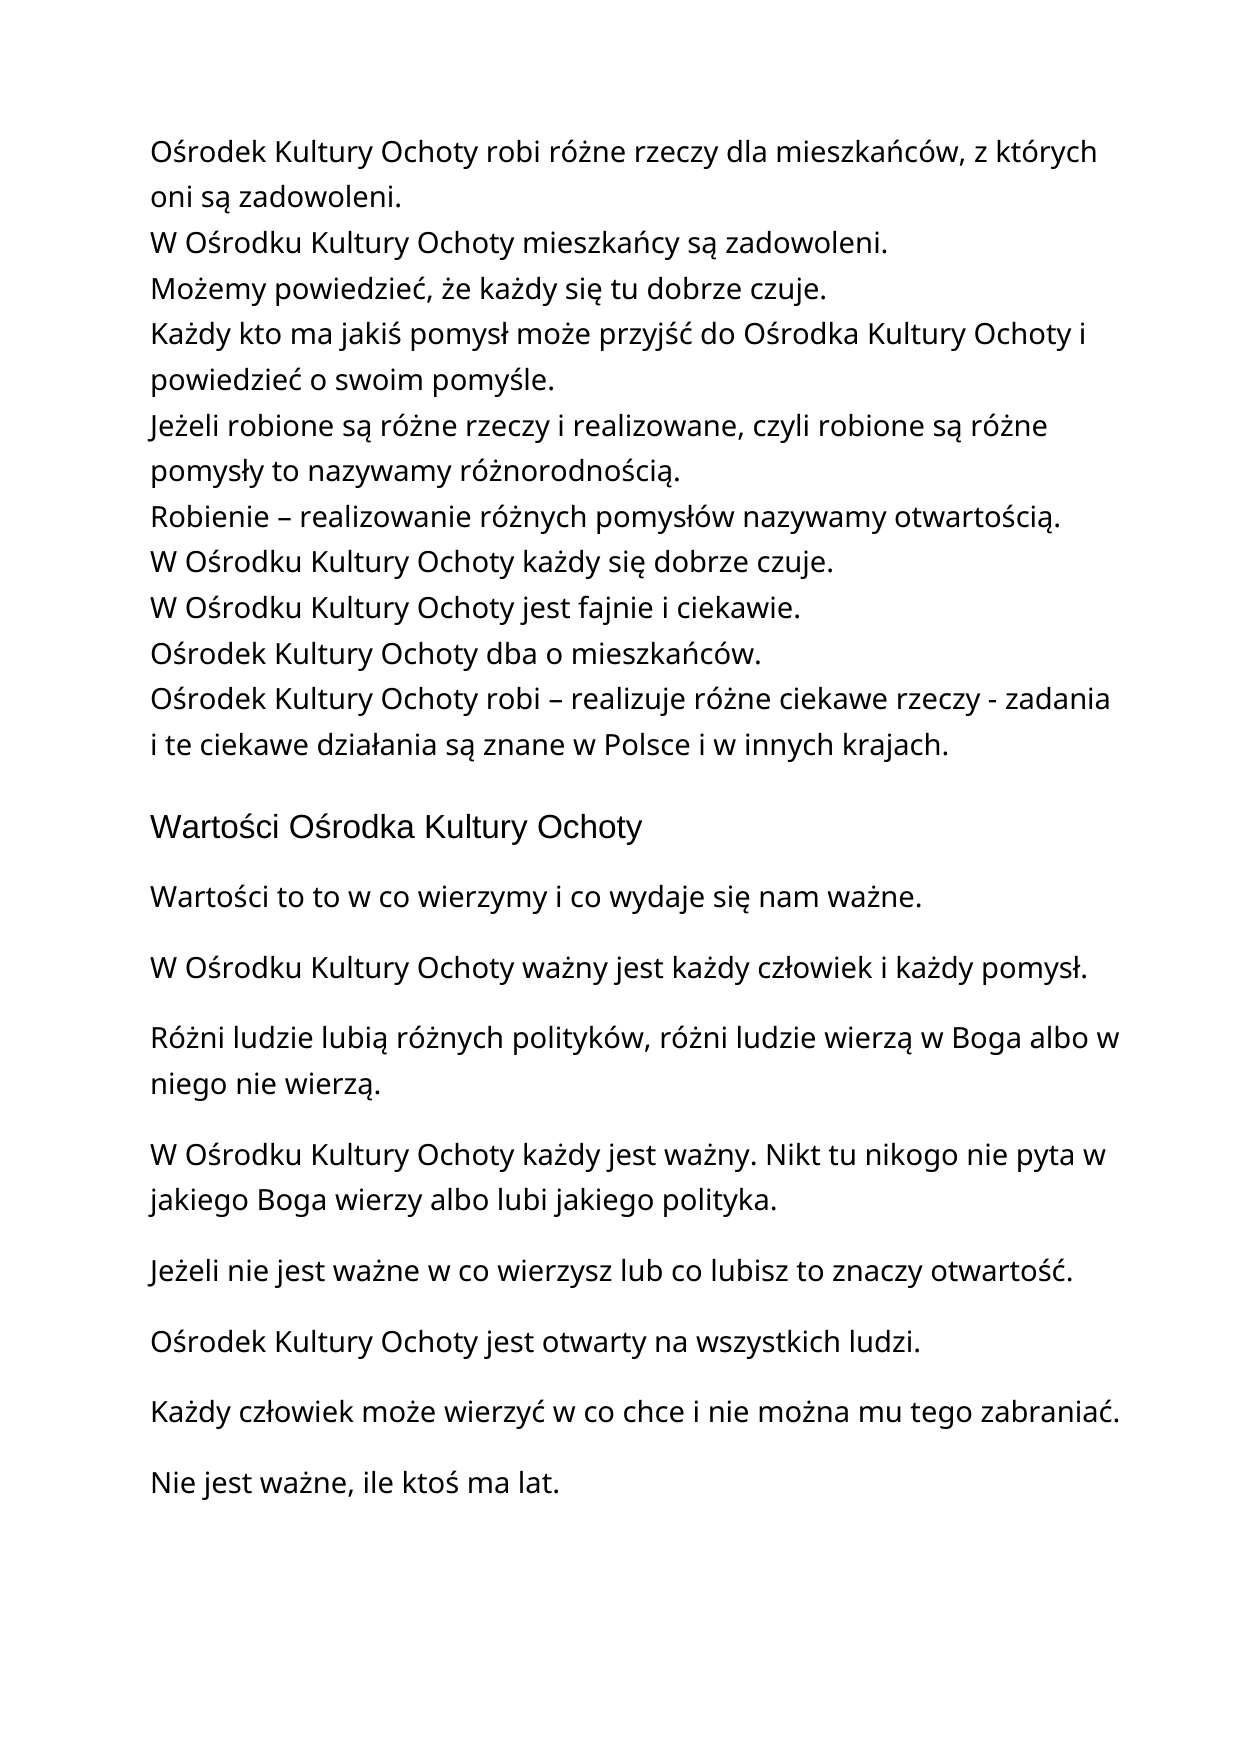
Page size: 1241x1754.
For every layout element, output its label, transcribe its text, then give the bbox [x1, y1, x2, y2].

text W Ośrodku Kultury Ochoty każdy jest ważny. Nikt tu nikogo nie pyta w jakiego Boga wierzy albo lubi jakiego polityka. [150, 1134, 1125, 1219]
text W Ośrodku Kultury Ochoty każdy się dobrze czuje. [150, 542, 1125, 581]
text Ośrodek Kultury Ochoty robi – realizuje różne ciekawe rzeczy - zadania i te ciekawe działania są znane w Polsce i w innych krajach. [150, 678, 1125, 764]
text W Ośrodku Kultury Ochoty jest fajnie i ciekawie. [150, 587, 1125, 627]
text Wartości to to w co wierzymy i co wydaje się nam ważne. [150, 876, 1125, 916]
text Ośrodek Kultury Ochoty jest otwarty na wszystkich ludzi. [150, 1321, 1125, 1361]
text Robienie – realizowanie różnych pomysłów nazywamy otwartością. [150, 496, 1125, 536]
text W Ośrodku Kultury Ochoty ważny jest każdy człowiek i każdy pomysł. [150, 947, 1125, 987]
text Każdy człowiek może wierzyć w co chce i nie można mu tego zabraniać. [150, 1391, 1125, 1431]
text Każdy kto ma jakiś pomysł może przyjść do Ośrodka Kultury Ochoty i powiedzieć o swoim pomyśle. [150, 313, 1125, 399]
text W Ośrodku Kultury Ochoty mieszkańcy są zadowoleni. [150, 222, 1125, 262]
text Ośrodek Kultury Ochoty robi różne rzeczy dla mieszkańców, z których oni są zadowoleni. [150, 131, 1125, 216]
text Różni ludzie lubią różnych polityków, różni ludzie wierzą w Boga albo w niego nie wierzą. [150, 1018, 1125, 1103]
text Ośrodek Kultury Ochoty dba o mieszkańców. [150, 633, 1125, 673]
text Jeżeli robione są różne rzeczy i realizowane, czyli robione są różne pomysły to nazywamy różnorodnością. [150, 405, 1125, 490]
text Nie jest ważne, ile ktoś ma lat. [150, 1462, 1125, 1502]
subtitle Wartości Ośrodka Kultury Ochoty [150, 807, 1125, 846]
text Jeżeli nie jest ważne w co wierzysz lub co lubisz to znaczy otwartość. [150, 1250, 1125, 1290]
text Możemy powiedzieć, że każdy się tu dobrze czuje. [150, 268, 1125, 308]
